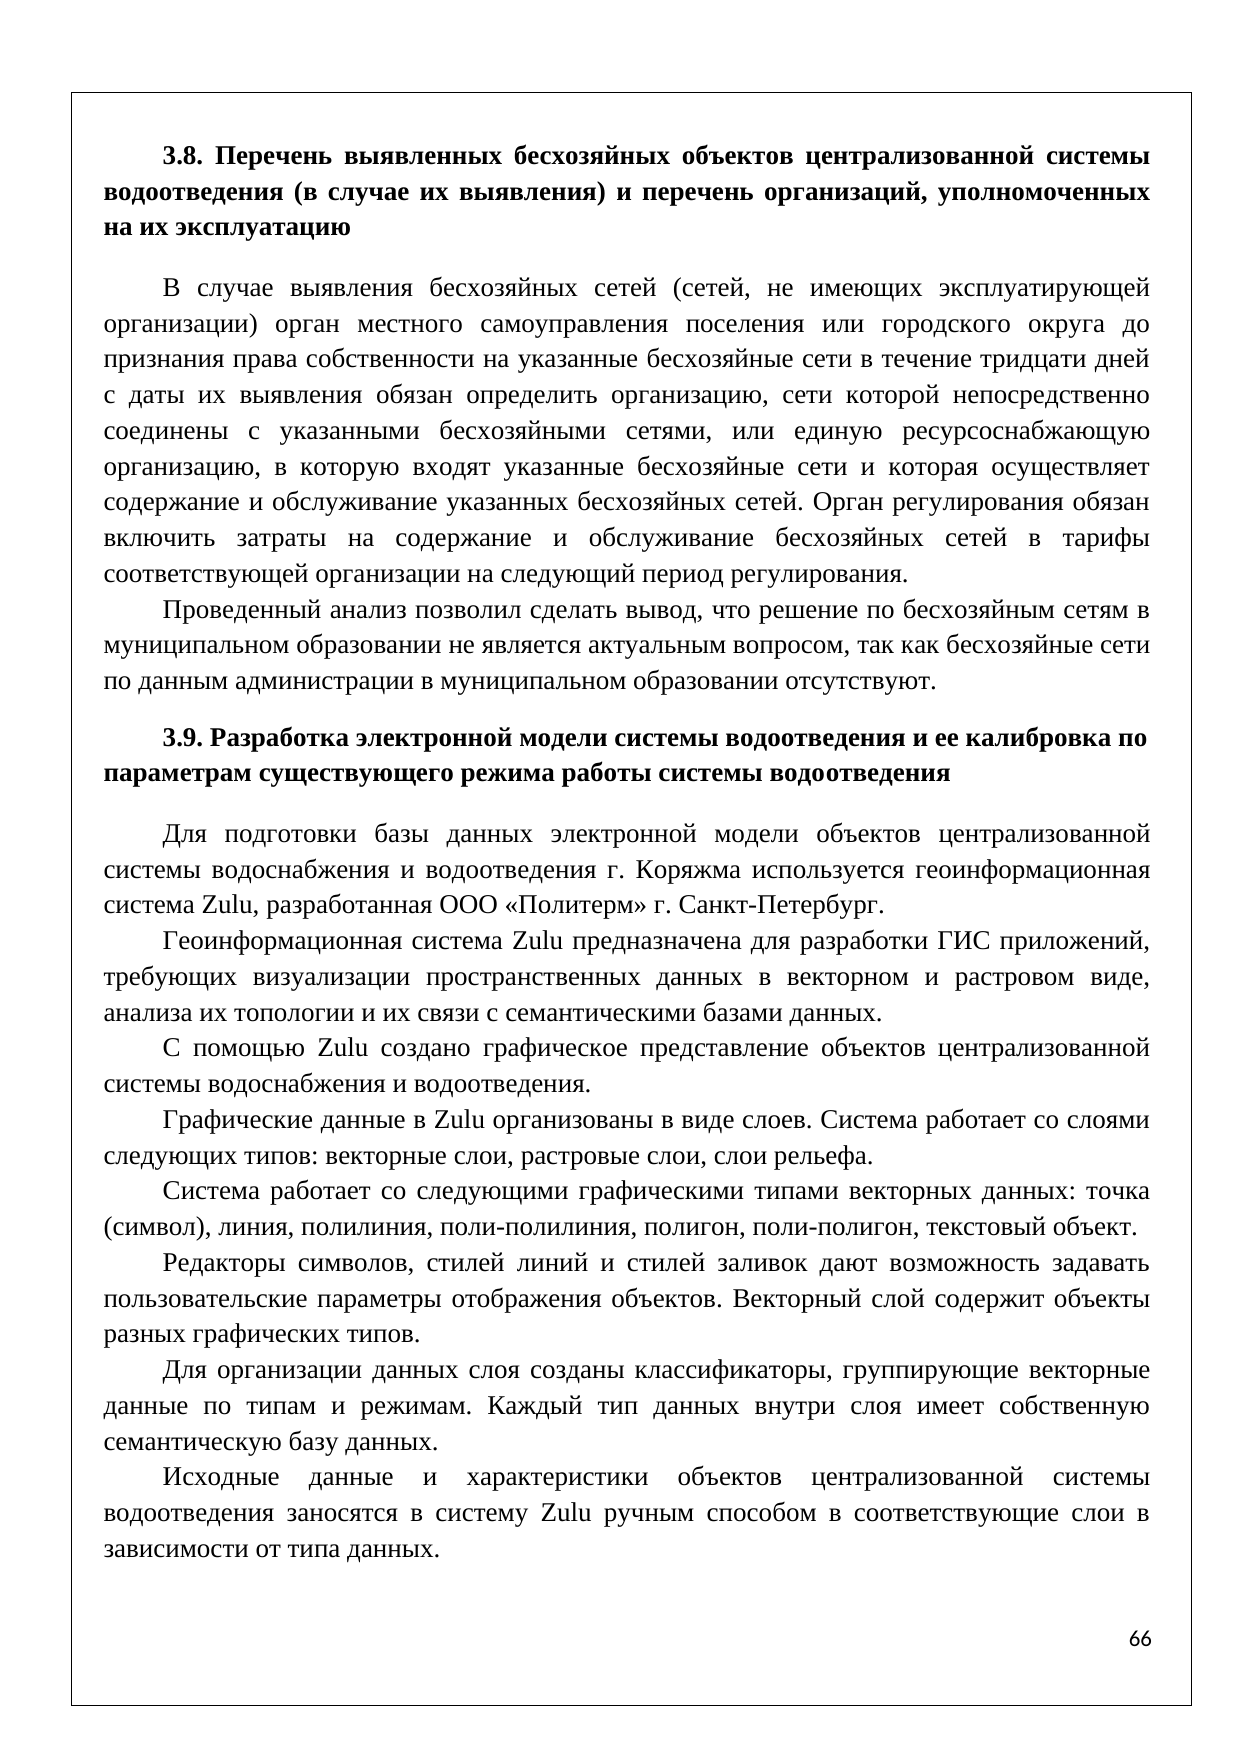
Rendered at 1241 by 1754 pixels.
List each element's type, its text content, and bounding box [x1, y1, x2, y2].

text С помощью Zulu создано графическое представление объектов централизованной системы водоснабжения и водоотведения. [103, 1032, 1152, 1098]
subtitle 3.9. Разработка электронной модели системы водоотведения и ее калибровка по параметрам существующего режима работы системы водоотведения [103, 721, 1152, 788]
text Система работает со следующими графическими типами векторных данных: точка (символ), линия, полилиния, поли-полилиния, полигон, поли-полигон, текстовый объект. [103, 1174, 1152, 1241]
text Редакторы символов, стилей линий и стилей заливок дают возможность задавать пользовательские параметры отображения объектов. Векторный слой содержит объекты разных графических типов. [103, 1246, 1152, 1348]
text Исходные данные и характеристики объектов централизованной системы водоотведения заносятся в систему Zulu ручным способом в соответствующие слои в зависимости от типа данных. [103, 1460, 1152, 1563]
text Геоинформационная система Zulu предназначена для разработки ГИС приложений, требующих визуализации пространственных данных в векторном и растровом виде, анализа их топологии и их связи с семантическими базами данных. [103, 924, 1152, 1027]
text Для подготовки базы данных электронной модели объектов централизованной системы водоснабжения и водоотведения г. Коряжма используется геоинформационная система Zulu, разработанная ООО «Политерм» г. Санкт-Петербург. [103, 817, 1152, 920]
text Графические данные в Zulu организованы в виде слоев. Система работает со слоями следующих типов: векторные слои, растровые слои, слои рельефа. [103, 1103, 1152, 1170]
text Проведенный анализ позволил сделать вывод, что решение по бесхозяйным сетям в муниципальном образовании не является актуальным вопросом, так как бесхозяйные сети по данным администрации в муниципальном образовании отсутствуют. [103, 593, 1152, 695]
subtitle 3.8. Перечень выявленных бесхозяйных объектов централизованной системы водоотведения (в случае их выявления) и перечень организаций, уполномоченных на их эксплуатацию [103, 139, 1152, 242]
text В случае выявления бесхозяйных сетей (сетей, не имеющих эксплуатирующей организации) орган местного самоуправления поселения или городского округа до признания права собственности на указанные бесхозяйные сети в течение тридцати дней с даты их выявления обязан определить организацию, сети которой непосредственно соединены с указанными бесхозяйными сетями, или единую ресурсоснабжающую организацию, в которую входят указанные бесхозяйные сети и которая осуществляет содержание и обслуживание указанных бесхозяйных сетей. Орган регулирования обязан включить затраты на содержание и обслуживание бесхозяйных сетей в тарифы соответствующей организации на следующий период регулирования. [103, 271, 1152, 588]
text Для организации данных слоя созданы классификаторы, группирующие векторные данные по типам и режимам. Каждый тип данных внутри слоя имеет собственную семантическую базу данных. [103, 1353, 1152, 1456]
